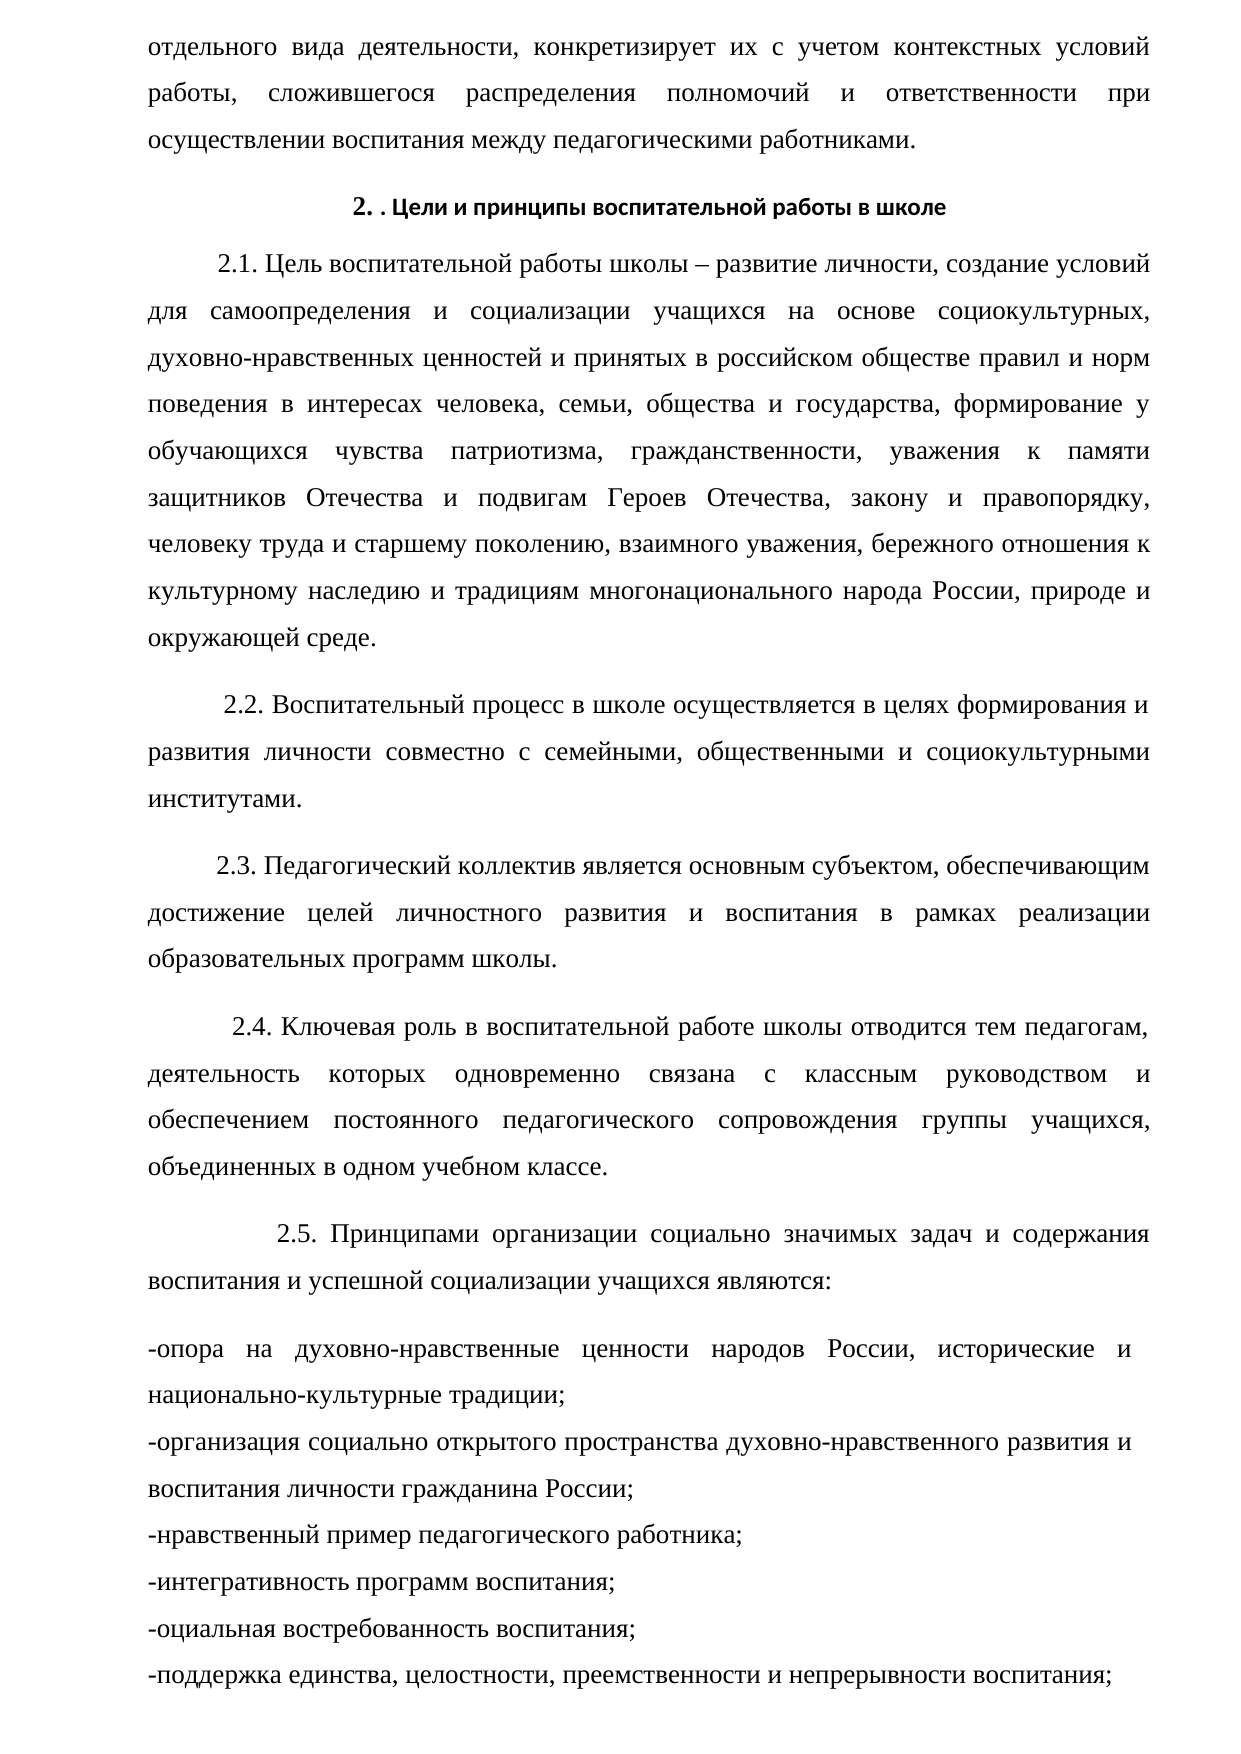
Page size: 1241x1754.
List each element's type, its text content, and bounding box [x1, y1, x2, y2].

text 2.1. Цель воспитательной работы школы – развитие личности, создание условий для самоопределения и социализации учащихся на основе социокультурных, духовно-нравственных ценностей и принятых в российском обществе правил и норм поведения в интересах человека, семьи, общества и государства, формирование у обучающихся чувства патриотизма, гражданственности, уважения к памяти защитников Отечества и подвигам Героев Отечества, закону и правопорядку, человеку труда и старшему поколению, взаимного уважения, бережного отношения к культурному наследию и традициям многонационального народа России, природе и окружающей среде. [148, 247, 1152, 652]
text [148, 29, 1152, 154]
text 2.2. Воспитательный процесс в школе осуществляется в целях формирования и развития личности совместно с семейными, общественными и социокультурными институтами. [148, 688, 1152, 813]
text -опора на духовно-нравственные ценности народов России, исторические и национально-культурные традиции; [148, 1332, 1133, 1409]
text 2.4. Ключевая роль в воспитательной работе школы отводится тем педагогам, деятельность которых одновременно связана с классным руководством и обеспечением постоянного педагогического сопровождения группы учащихся, объединенных в одном учебном классе. [148, 1010, 1152, 1181]
text 2. . Цели и принципы воспитательной работы в школе [148, 190, 1152, 222]
text -интегративность программ воспитания; [148, 1565, 1133, 1596]
text -нравственный пример педагогического работника; [148, 1518, 1133, 1549]
text -организация социально открытого пространства духовно-нравственного развития и воспитания личности гражданина России; [148, 1425, 1133, 1503]
text -поддержка единства, целостности, преемственности и непрерывности воспитания; [148, 1658, 1133, 1689]
text 2.5. Принципами организации социально значимых задач и содержания воспитания и успешной социализации учащихся являются: [148, 1217, 1152, 1295]
text -оциальная востребованность воспитания; [148, 1612, 1133, 1643]
text 2.3. Педагогический коллектив является основным субъектом, обеспечивающим достижение целей личностного развития и воспитания в рамках реализации образовательных программ школы. [148, 849, 1152, 974]
